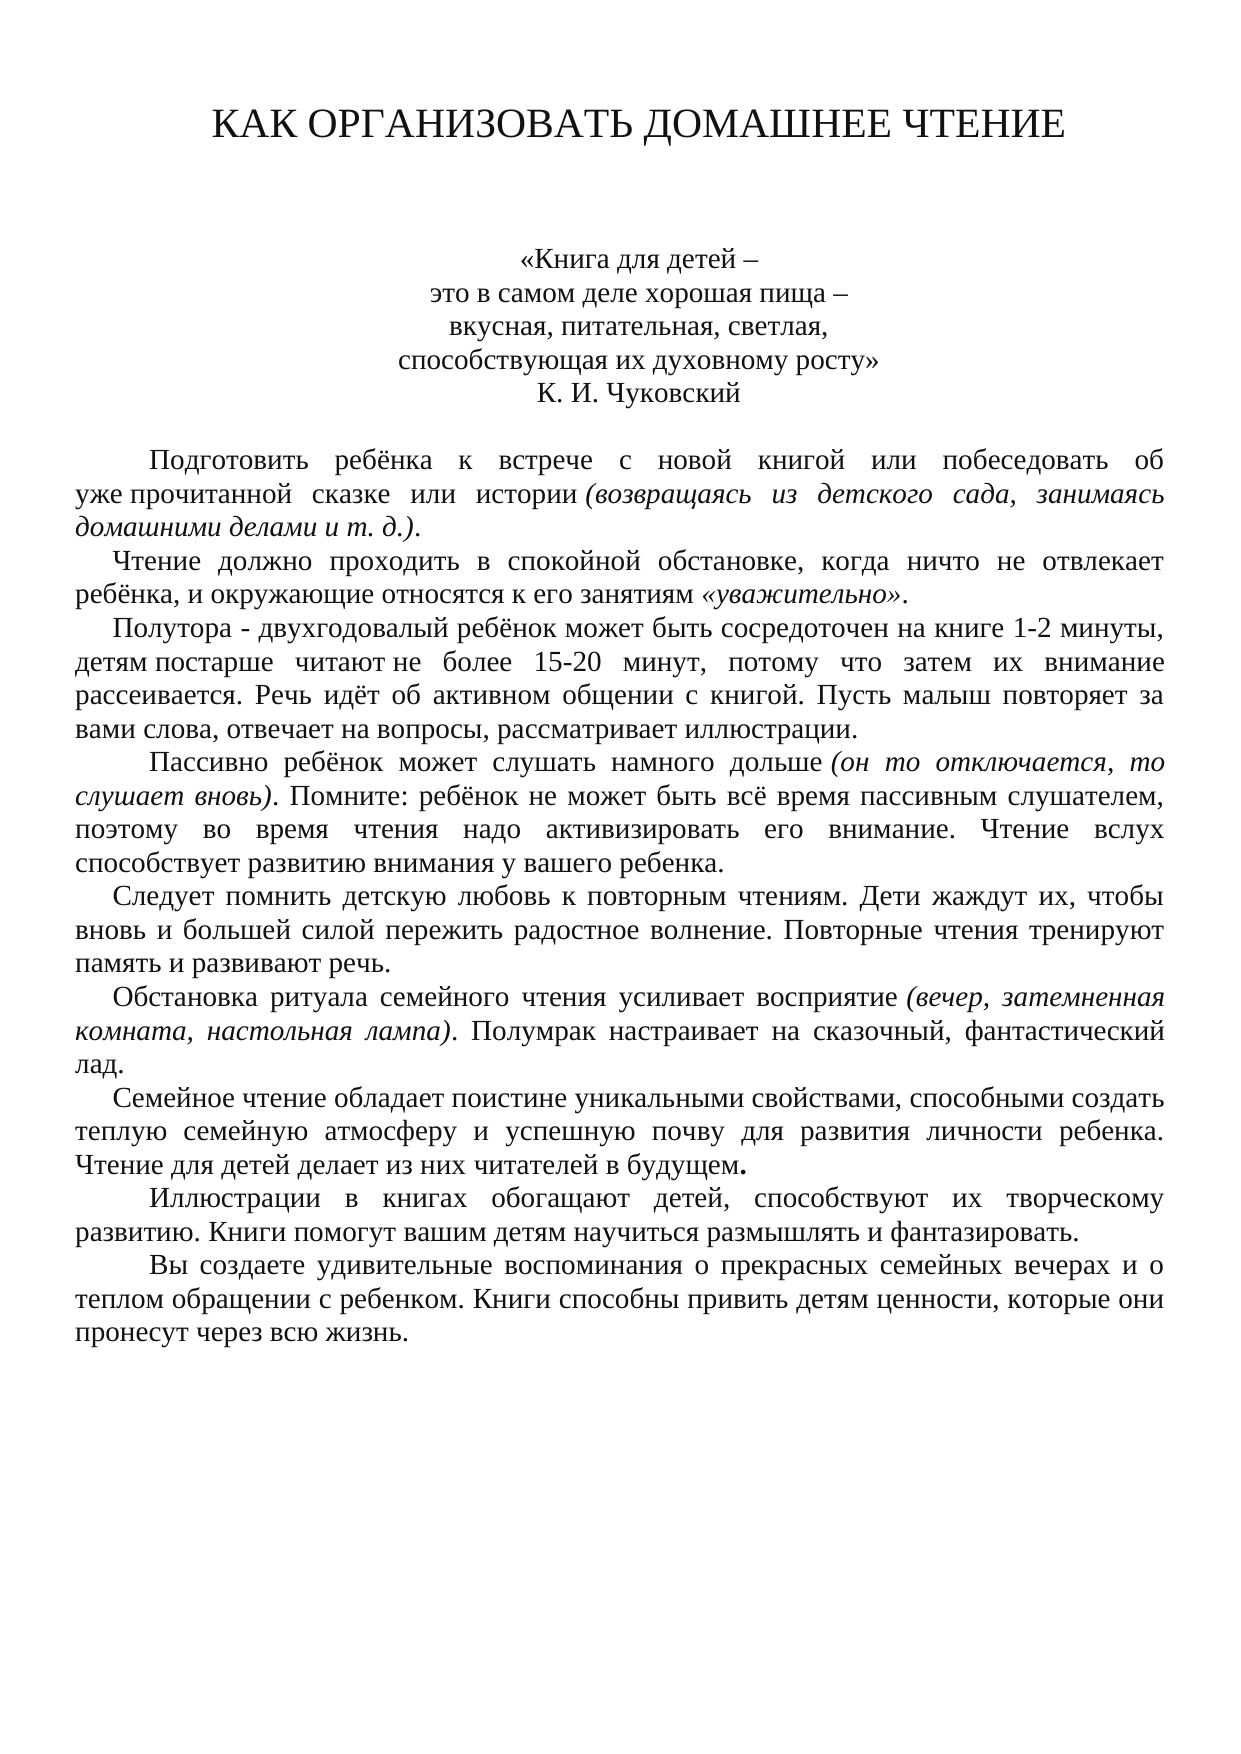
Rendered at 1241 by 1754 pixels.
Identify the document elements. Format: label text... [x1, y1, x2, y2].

text вкусная, питательная, светлая, [75, 308, 1165, 342]
text это в самом деле хорошая пища – [75, 275, 1165, 308]
text Пассивно ребёнок может слушать намного дольше (он то отключается, то слушает вновь). Помните: ребёнок не может быть всё время пассивным слушателем, поэтому во время чтения надо активизировать его внимание. Чтение вслух способствует развитию внимания у вашего ребенка. [75, 744, 1165, 878]
text Семейное чтение обладает поистине уникальными свойствами, способными создать теплую семейную атмосферу и успешную почву для развития личности ребенка. Чтение для детей делает из них читателей в будущем. [75, 1080, 1165, 1180]
text Подготовить ребёнка к встрече с новой книгой или побеседовать об уже прочитанной сказке или истории (возвращаясь из детского сада, занимаясь домашними делами и т. д.). [75, 442, 1165, 543]
text Чтение должно проходить в спокойной обстановке, когда ничто не отвлекает ребёнка, и окружающие относятся к его занятиям «уважительно». [75, 543, 1165, 610]
text Иллюстрации в книгах обогащают детей, способствуют их творческому развитию. Книги помогут вашим детям научиться размышлять и фантазировать. [75, 1180, 1165, 1247]
text Обстановка ритуала семейного чтения усиливает восприятие (вечер, затемненная комната, настольная лампа). Полумрак настраивает на сказочный, фантастический лад. [75, 979, 1165, 1080]
text способствующая их духовному росту» [75, 342, 1165, 375]
text К. И. Чуковский [75, 375, 1165, 409]
text КАК ОРГАНИЗОВАТЬ ДОМАШНЕЕ ЧТЕНИЕ [75, 98, 1165, 146]
text Полутора - двухгодовалый ребёнок может быть сосредоточен на книге 1-2 минуты, детям постарше читают не более 15-20 минут, потому что затем их внимание рассеивается. Речь идёт об активном общении с книгой. Пусть малыш повторяет за вами слова, отвечает на вопросы, рассматривает иллюстрации. [75, 610, 1165, 744]
text «Книга для детей – [75, 241, 1165, 275]
text Следует помнить детскую любовь к повторным чтениям. Дети жаждут их, чтобы вновь и большей силой пережить радостное волнение. Повторные чтения тренируют память и развивают речь. [75, 878, 1165, 979]
text Вы создаете удивительные воспоминания о прекрасных семейных вечерах и о теплом обращении с ребенком. Книги способны привить детям ценности, которые они пронесут через всю жизнь. [75, 1247, 1165, 1348]
